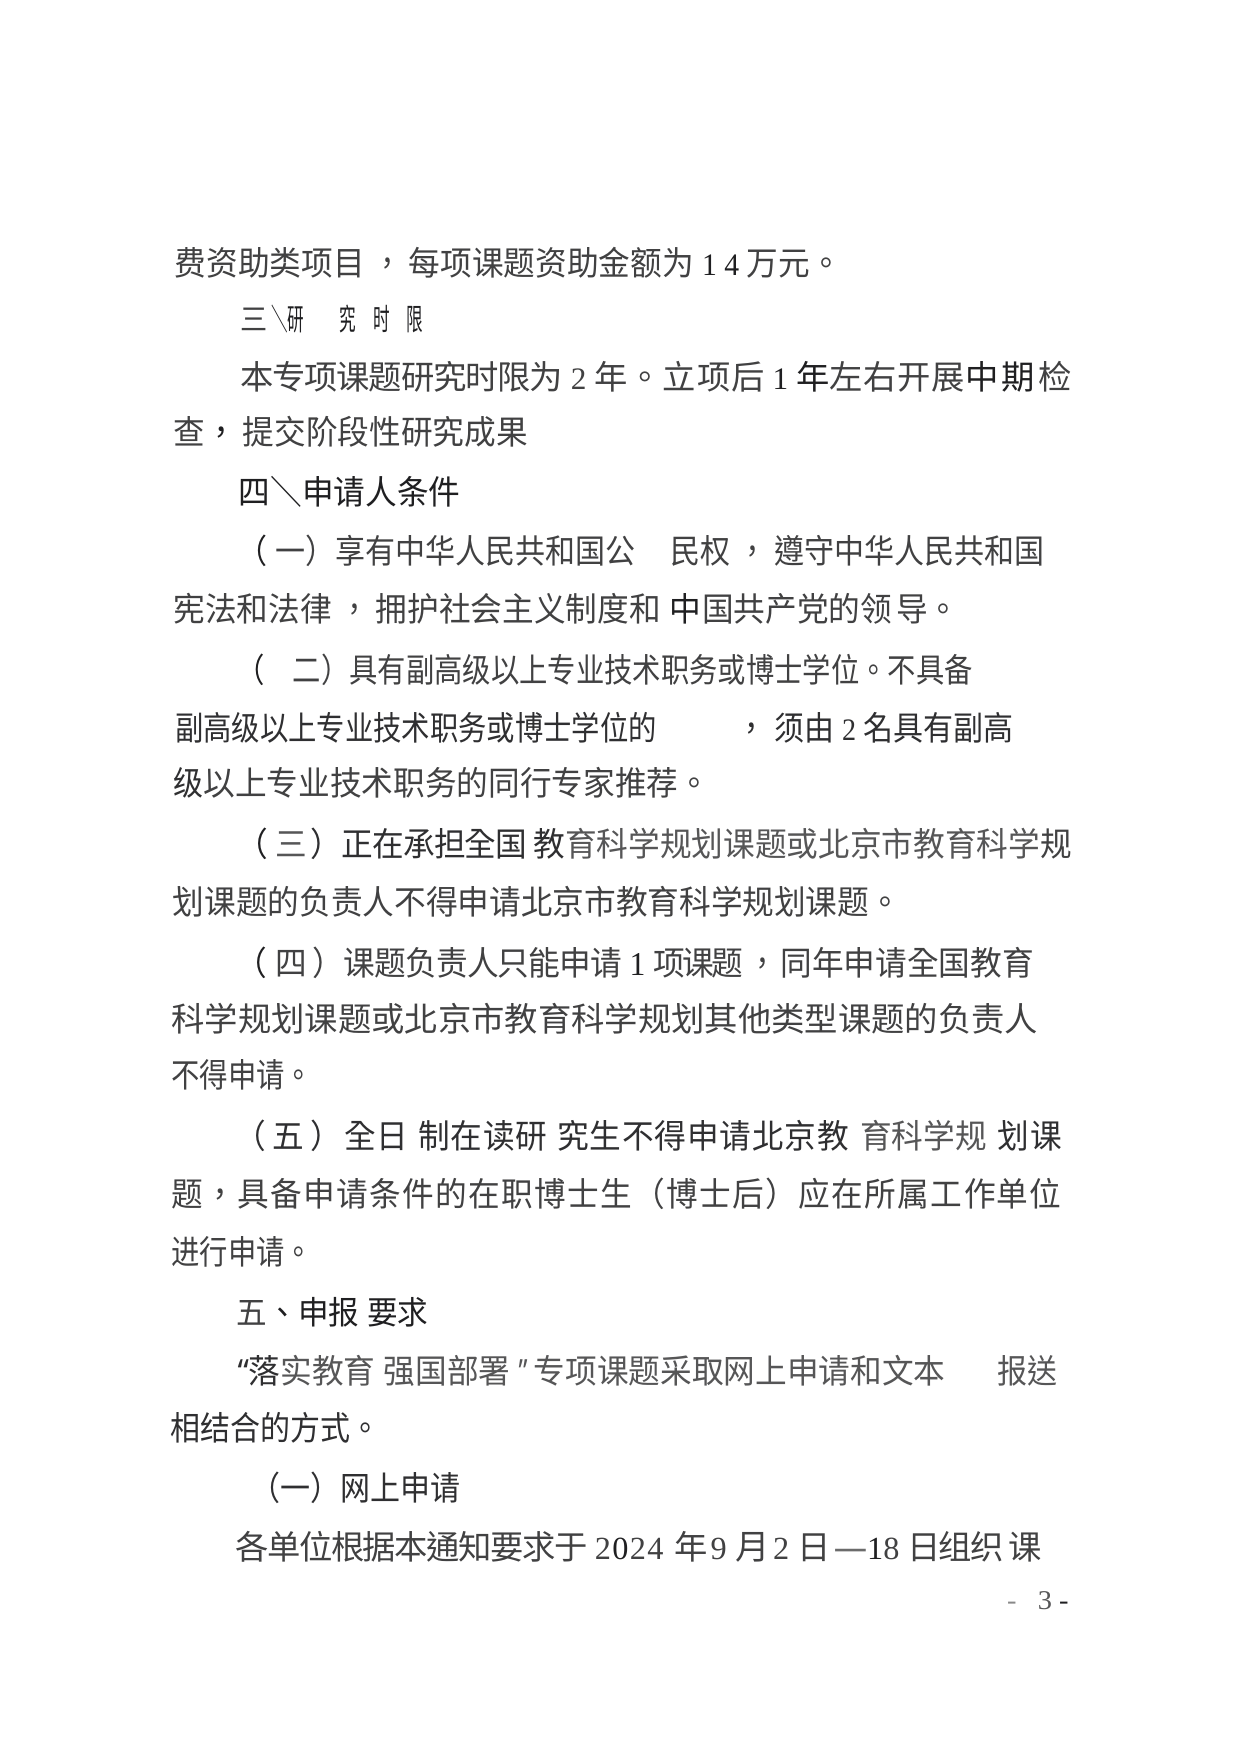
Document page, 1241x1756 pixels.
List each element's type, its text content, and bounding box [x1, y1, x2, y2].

text （ 四）课题负责人只能申请 1 项课题 ， 同年申请全国教育科学规划课题或北京市教育科学规划其他类型课题的负责人不得申请。 [171, 940, 1055, 1097]
text 各单位根据本通知要求于 2024 年 9 月 2 日—18 日组织 课 [235, 1523, 1080, 1569]
text 五、申报 要求 [237, 1290, 1080, 1334]
text “落实教育 强国部署 ” 专项课题采取网上申请和文本 报送 相结合的方式。 [170, 1348, 1059, 1451]
text 费资助类项目 ， 每项课题资助金额为 1 4 万元。 [174, 239, 1080, 285]
text 三＼研 究 时 限 [240, 298, 1080, 339]
text 本专项课题研究时限为 2 年。立项后1 年左右开展中期检查， 提交阶段性研究成果 [174, 354, 1073, 454]
text （ 一）享有中华人民共和国公 民权 ， 遵守中华人民共和国宪法和法律 ， 拥护社会主义制度和 中国共产党的领导。 [173, 528, 1055, 631]
text 副高级以上专业技术职务或博士学位的 ， 须由 2 名具有副高级以上专业技术职务的同行专家推荐。 [173, 705, 1042, 805]
text - 3 - [158, 1584, 1068, 1616]
text 四＼申请人条件 [238, 468, 1080, 514]
text （ 二）具有副高级以上专业技术职务或博士学位。不具备 [236, 647, 1080, 692]
text （ 三 ）正在承担全国 教育科学规划课题或北京市教育科学规划课题的负责人不得申请北京市教育科学规划课题。 [172, 821, 1073, 924]
text （一）网上申请 [250, 1465, 1080, 1511]
text （ 五 ）全日 制在读研 究生不得申请北京教 育科学规 划课题，具备申请条件的在职博士生（博士后）应在所属工作单位 进行申请。 [171, 1113, 1062, 1274]
